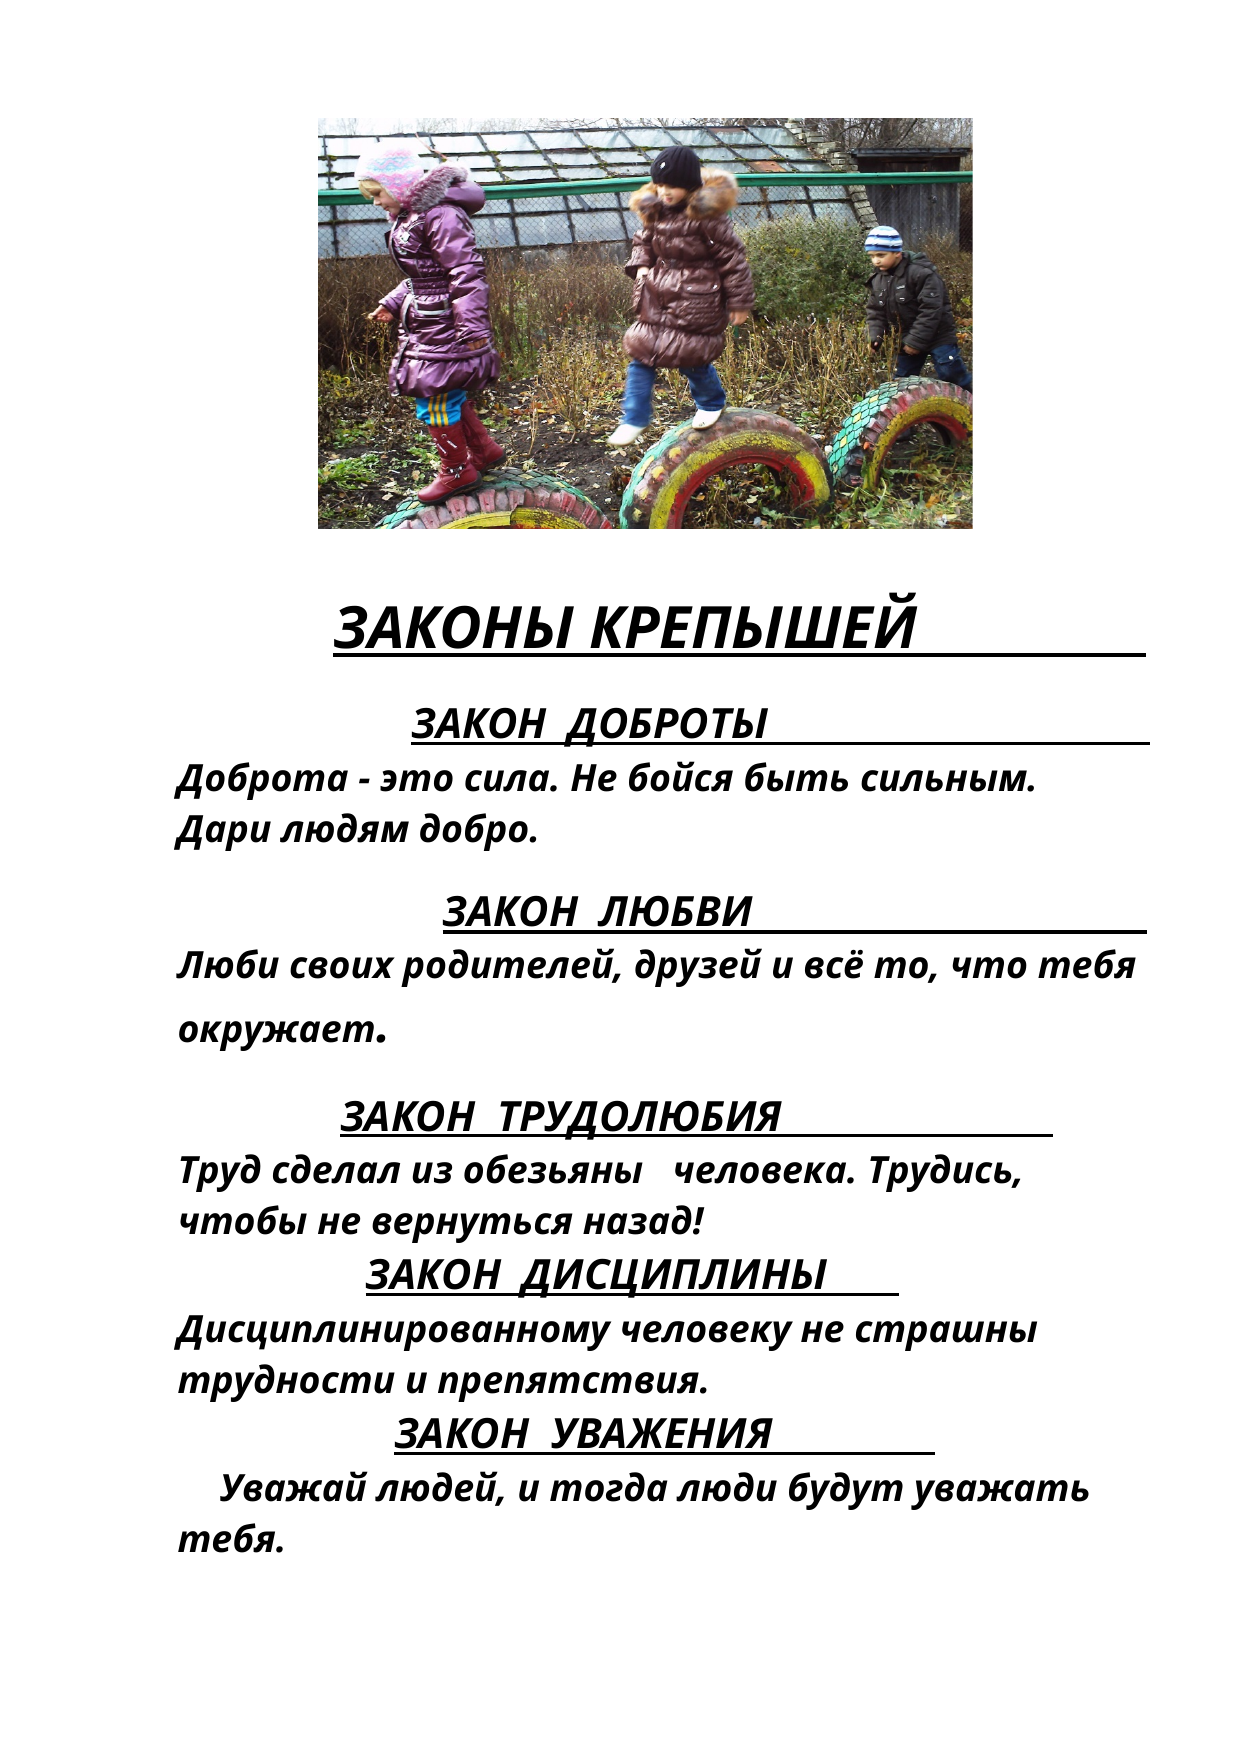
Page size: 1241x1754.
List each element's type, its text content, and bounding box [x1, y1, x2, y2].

text ЗАКОНЫ КРЕПЫШЕЙ [177, 586, 1152, 665]
text ЗАКОН ДОБРОТЫ Доброта - это сила. Не бойся быть сильным. Дари людям добро. [177, 694, 1152, 853]
text ЗАКОН ЛЮБВИ Люби своих родителей, друзей и всё то, что тебя окружает. [177, 882, 1152, 1058]
text ЗАКОН ДИСЦИПЛИНЫ Дисциплинированному человеку не страшны трудности и препятствия. [177, 1245, 1152, 1404]
picture [318, 118, 973, 529]
text ЗАКОН УВАЖЕНИЯ [177, 1404, 1152, 1461]
text Уважай людей, и тогда люди будут уважать тебя. [177, 1461, 1152, 1563]
text ЗАКОН ТРУДОЛЮБИЯ Труд сделал из обезьяны человека. Трудись, чтобы не вернуться назад! [177, 1086, 1152, 1245]
